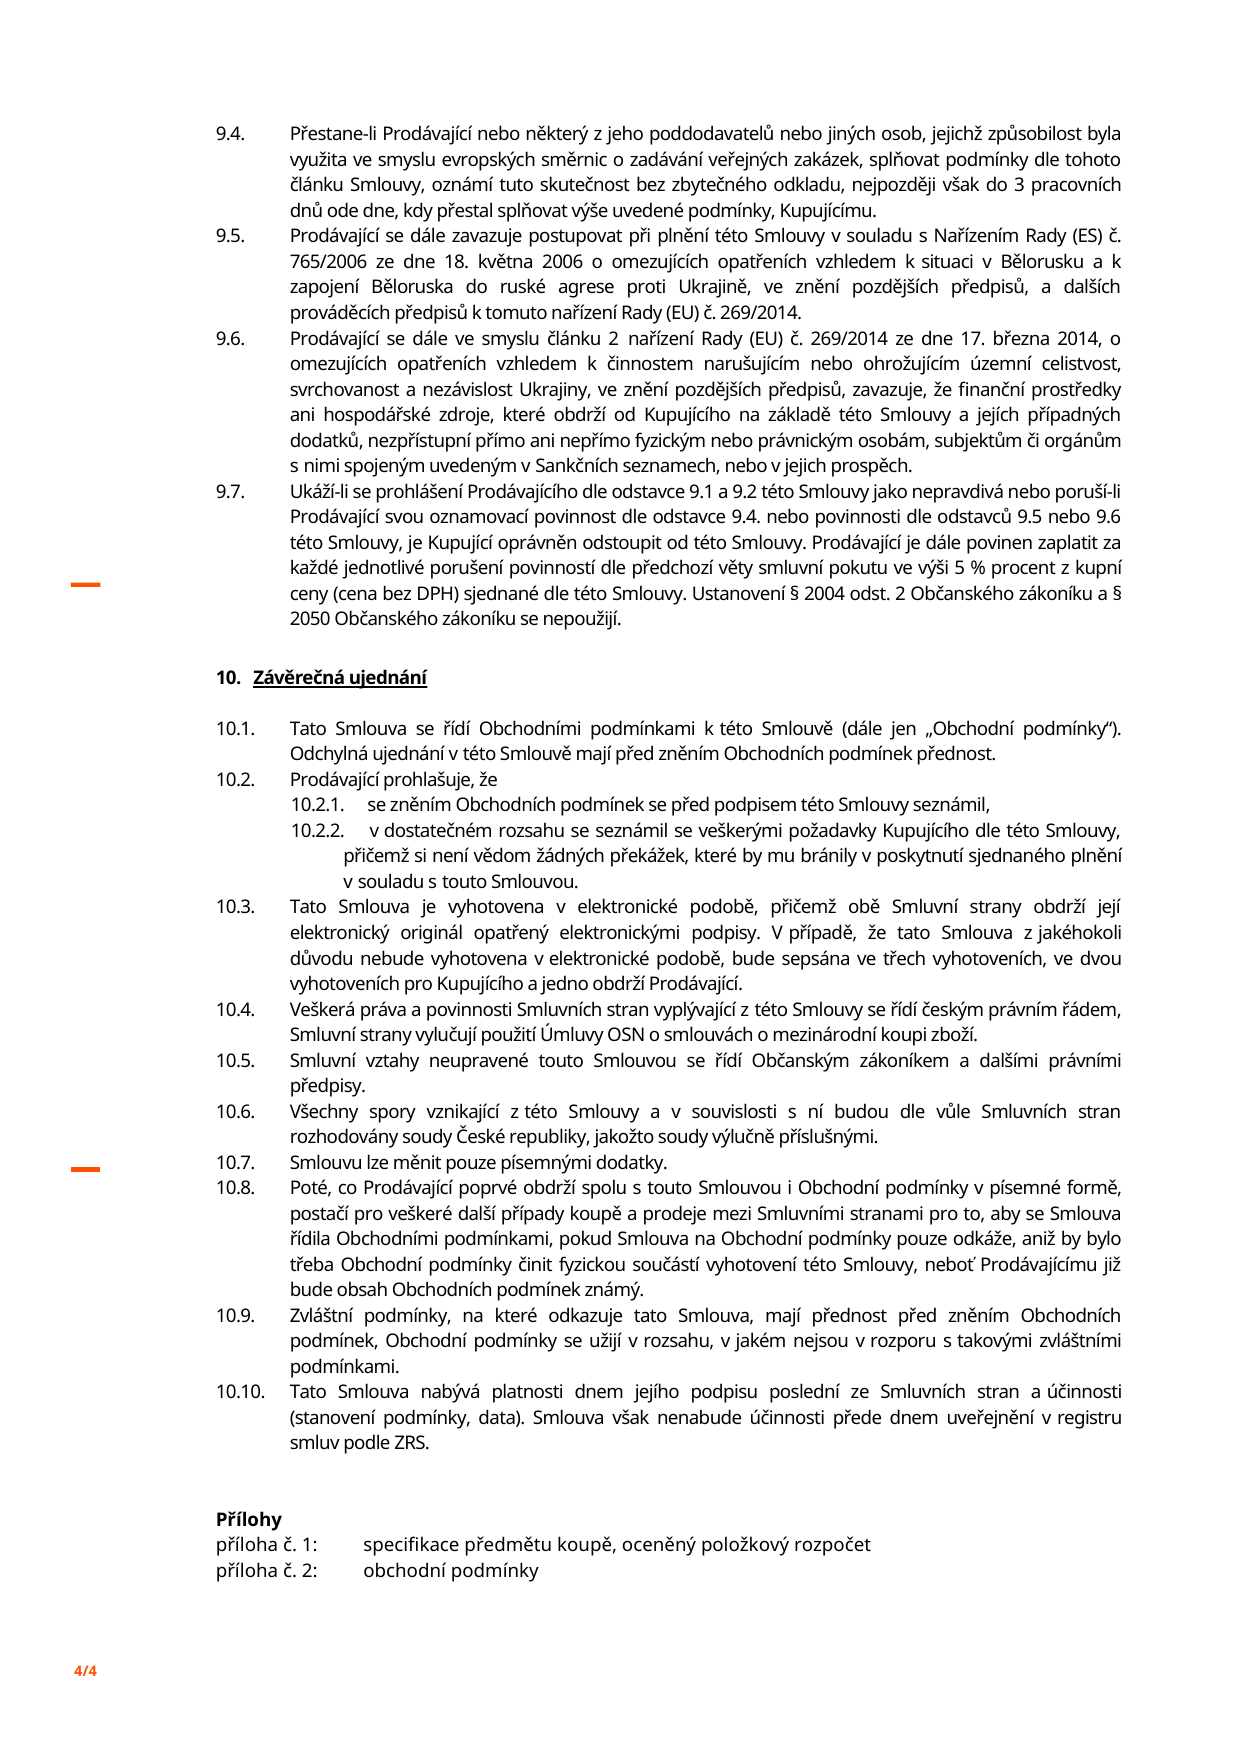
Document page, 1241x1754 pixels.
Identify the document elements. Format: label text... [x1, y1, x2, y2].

subtitle Tato Smlouva nabývá platnosti dnem jejího podpisu poslední ze Smluvních stran a účinnosti (stanovení podmínky, data). Smlouva však nenabude účinnosti přede dnem uveřejnění v registru smluv podle ZRS. [216, 1379, 1122, 1455]
subtitle Smluvní vztahy neupravené touto Smlouvou se řídí Občanským zákoníkem a dalšími právními předpisy. [216, 1047, 1122, 1098]
subtitle Prodávající se dále ve smyslu článku 2 nařízení Rady (EU) č. 269/2014 ze dne 17. března 2014, o omezujících opatřeních vzhledem k činnostem narušujícím nebo ohrožujícím územní celistvost, svrchovanost a nezávislost Ukrajiny, ve znění pozdějších předpisů, zavazuje, že finanční prostředky ani hospodářské zdroje, které obdrží od Kupujícího na základě této Smlouvy a jejích případných dodatků, nezpřístupní přímo ani nepřímo fyzickým nebo právnickým osobám, subjektům či orgánům s nimi spojeným uvedeným v Sankčních seznamech, nebo v jejich prospěch. [216, 325, 1122, 478]
subtitle Přestane-li Prodávající nebo některý z jeho poddodavatelů nebo jiných osob, jejichž způsobilost byla využita ve smyslu evropských směrnic o zadávání veřejných zakázek, splňovat podmínky dle tohoto článku Smlouvy, oznámí tuto skutečnost bez zbytečného odkladu, nejpozději však do 3 pracovních dnů ode dne, kdy přestal splňovat výše uvedené podmínky, Kupujícímu. [216, 121, 1122, 223]
subtitle Prodávající se dále zavazuje postupovat při plnění této Smlouvy v souladu s Nařízením Rady (ES) č. 765/2006 ze dne 18. května 2006 o omezujících opatřeních vzhledem k situaci v Bělorusku a k zapojení Běloruska do ruské agrese proti Ukrajině, ve znění pozdějších předpisů, a dalších prováděcích předpisů k tomuto nařízení Rady (EU) č. 269/2014. [216, 223, 1122, 325]
subtitle Poté, co Prodávající poprvé obdrží spolu s touto Smlouvou i Obchodní podmínky v písemné formě, postačí pro veškeré další případy koupě a prodeje mezi Smluvními stranami pro to, aby se Smlouva řídila Obchodními podmínkami, pokud Smlouva na Obchodní podmínky pouze odkáže, aniž by bylo třeba Obchodní podmínky činit fyzickou součástí vyhotovení této Smlouvy, neboť Prodávajícímu již bude obsah Obchodních podmínek známý. [216, 1174, 1122, 1302]
subtitle v dostatečném rozsahu se seznámil se veškerými požadavky Kupujícího dle této Smlouvy, přičemž si není vědom žádných překážek, které by mu bránily v poskytnutí sjednaného plnění v souladu s touto Smlouvou. [291, 817, 1122, 894]
subtitle Tato Smlouva je vyhotovena v elektronické podobě, přičemž obě Smluvní strany obdrží její elektronický originál opatřený elektronickými podpisy. V případě, že tato Smlouva z jakéhokoli důvodu nebude vyhotovena v elektronické podobě, bude sepsána ve třech vyhotoveních, ve dvou vyhotoveních pro Kupujícího a jedno obdrží Prodávající. [216, 894, 1122, 996]
subtitle Zvláštní podmínky, na které odkazuje tato Smlouva, mají přednost před zněním Obchodních podmínek, Obchodní podmínky se užijí v rozsahu, v jakém nejsou v rozporu s takovými zvláštními podmínkami. [216, 1302, 1122, 1379]
subtitle Ukáží-li se prohlášení Prodávajícího dle odstavce 9.1 a 9.2 této Smlouvy jako nepravdivá nebo poruší-li Prodávající svou oznamovací povinnost dle odstavce 9.4. nebo povinnosti dle odstavců 9.5 nebo 9.6 této Smlouvy, je Kupující oprávněn odstoupit od této Smlouvy. Prodávající je dále povinen zaplatit za každé jednotlivé porušení povinností dle předchozí věty smluvní pokutu ve výši 5 % procent z kupní ceny (cena bez DPH) sjednané dle této Smlouvy. Ustanovení § 2004 odst. 2 Občanského zákoníku a § 2050 Občanského zákoníku se nepoužijí. [216, 478, 1122, 631]
subtitle Všechny spory vznikající z této Smlouvy a v souvislosti s ní budou dle vůle Smluvních stran rozhodovány soudy České republiky, jakožto soudy výlučně příslušnými. [216, 1098, 1122, 1149]
subtitle Závěrečná ujednání [216, 664, 1122, 690]
text příloha č. 2: obchodní podmínky [216, 1557, 1122, 1583]
text Přílohy [216, 1506, 1122, 1532]
subtitle Tato Smlouva se řídí Obchodními podmínkami k této Smlouvě (dále jen „Obchodní podmínky“). Odchylná ujednání v této Smlouvě mají před zněním Obchodních podmínek přednost. [216, 715, 1122, 766]
subtitle Prodávající prohlašuje, že [216, 766, 1122, 792]
subtitle Smlouvu lze měnit pouze písemnými dodatky. [216, 1149, 1122, 1174]
text příloha č. 1: specifikace předmětu koupě, oceněný položkový rozpočet [216, 1532, 1122, 1557]
subtitle Veškerá práva a povinnosti Smluvních stran vyplývající z této Smlouvy se řídí českým právním řádem, Smluvní strany vylučují použití Úmluvy OSN o smlouvách o mezinárodní koupi zboží. [216, 996, 1122, 1047]
subtitle se zněním Obchodních podmínek se před podpisem této Smlouvy seznámil, [291, 792, 1122, 817]
